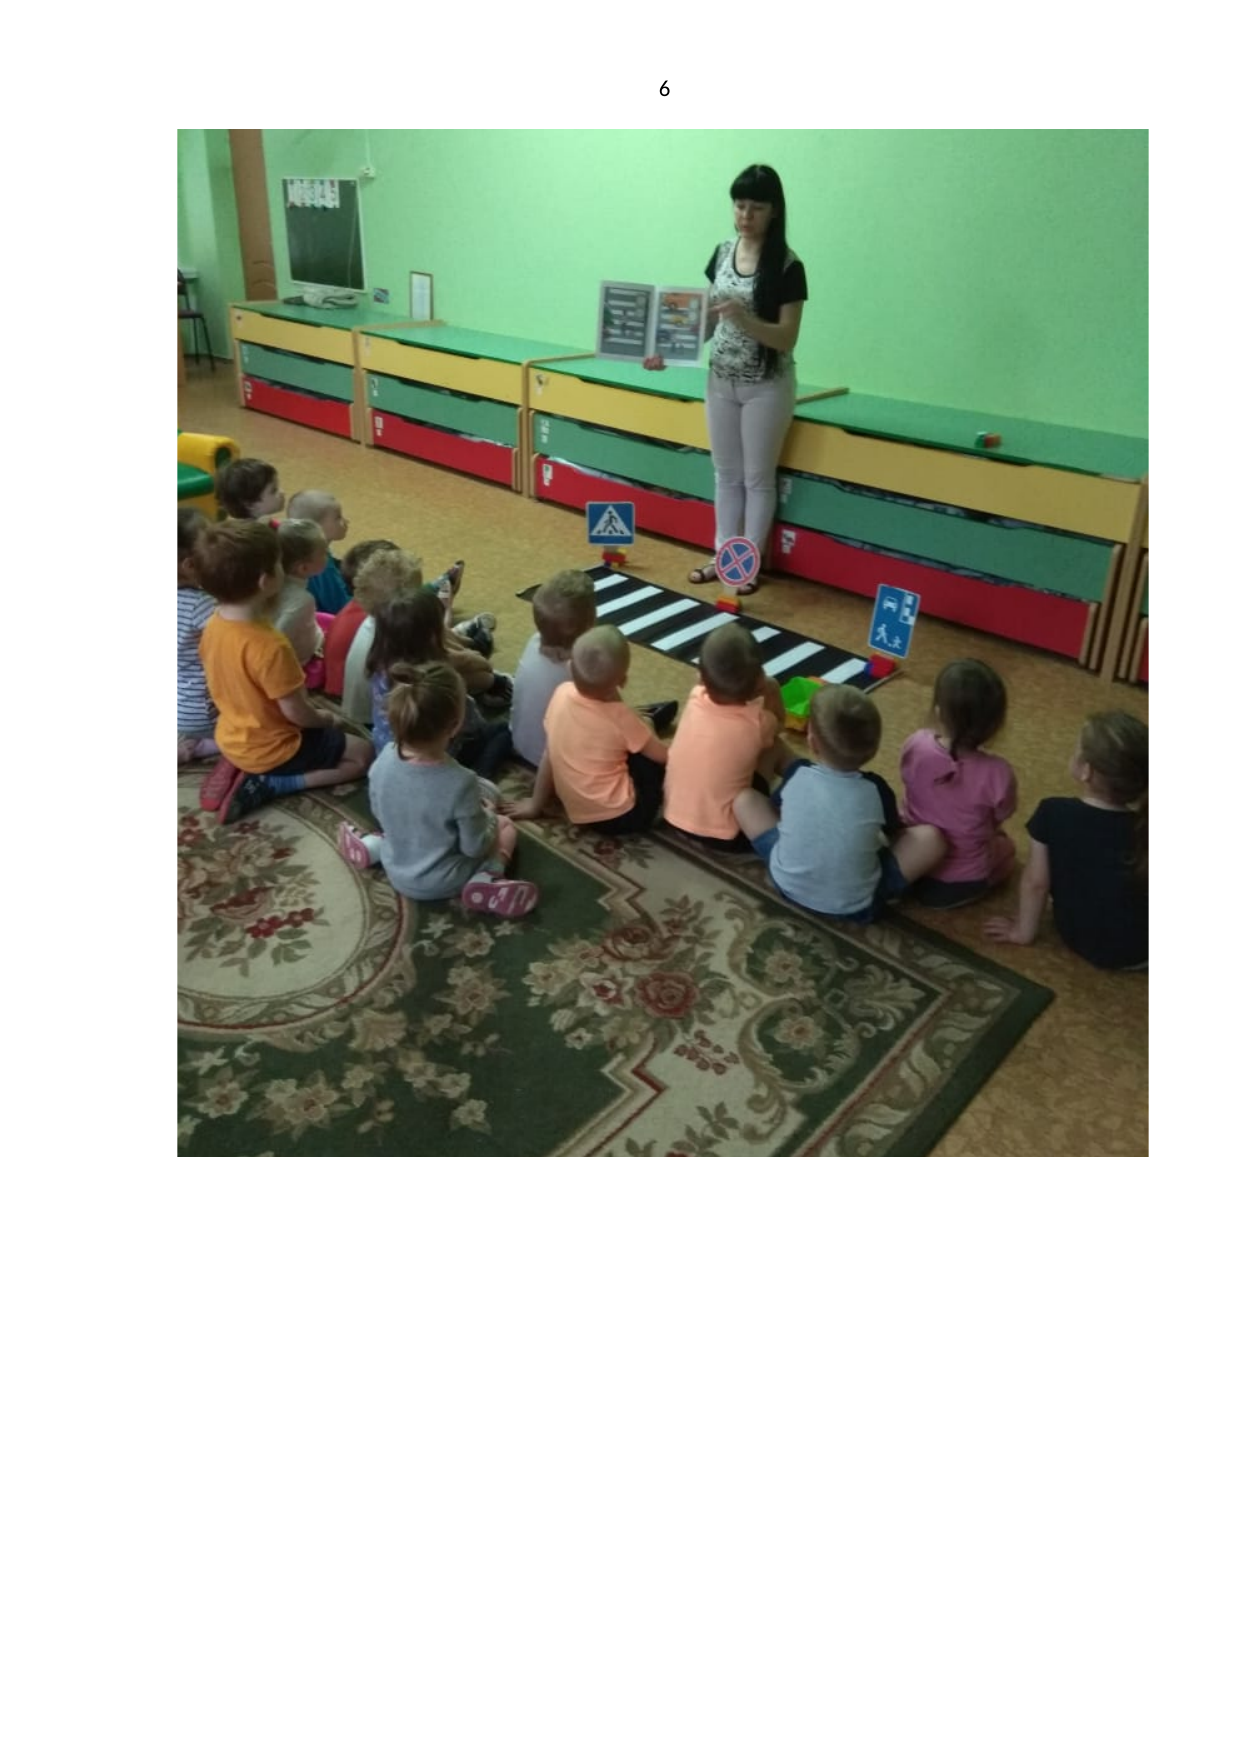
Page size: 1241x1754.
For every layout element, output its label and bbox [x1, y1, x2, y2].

picture [177, 129, 1149, 1157]
